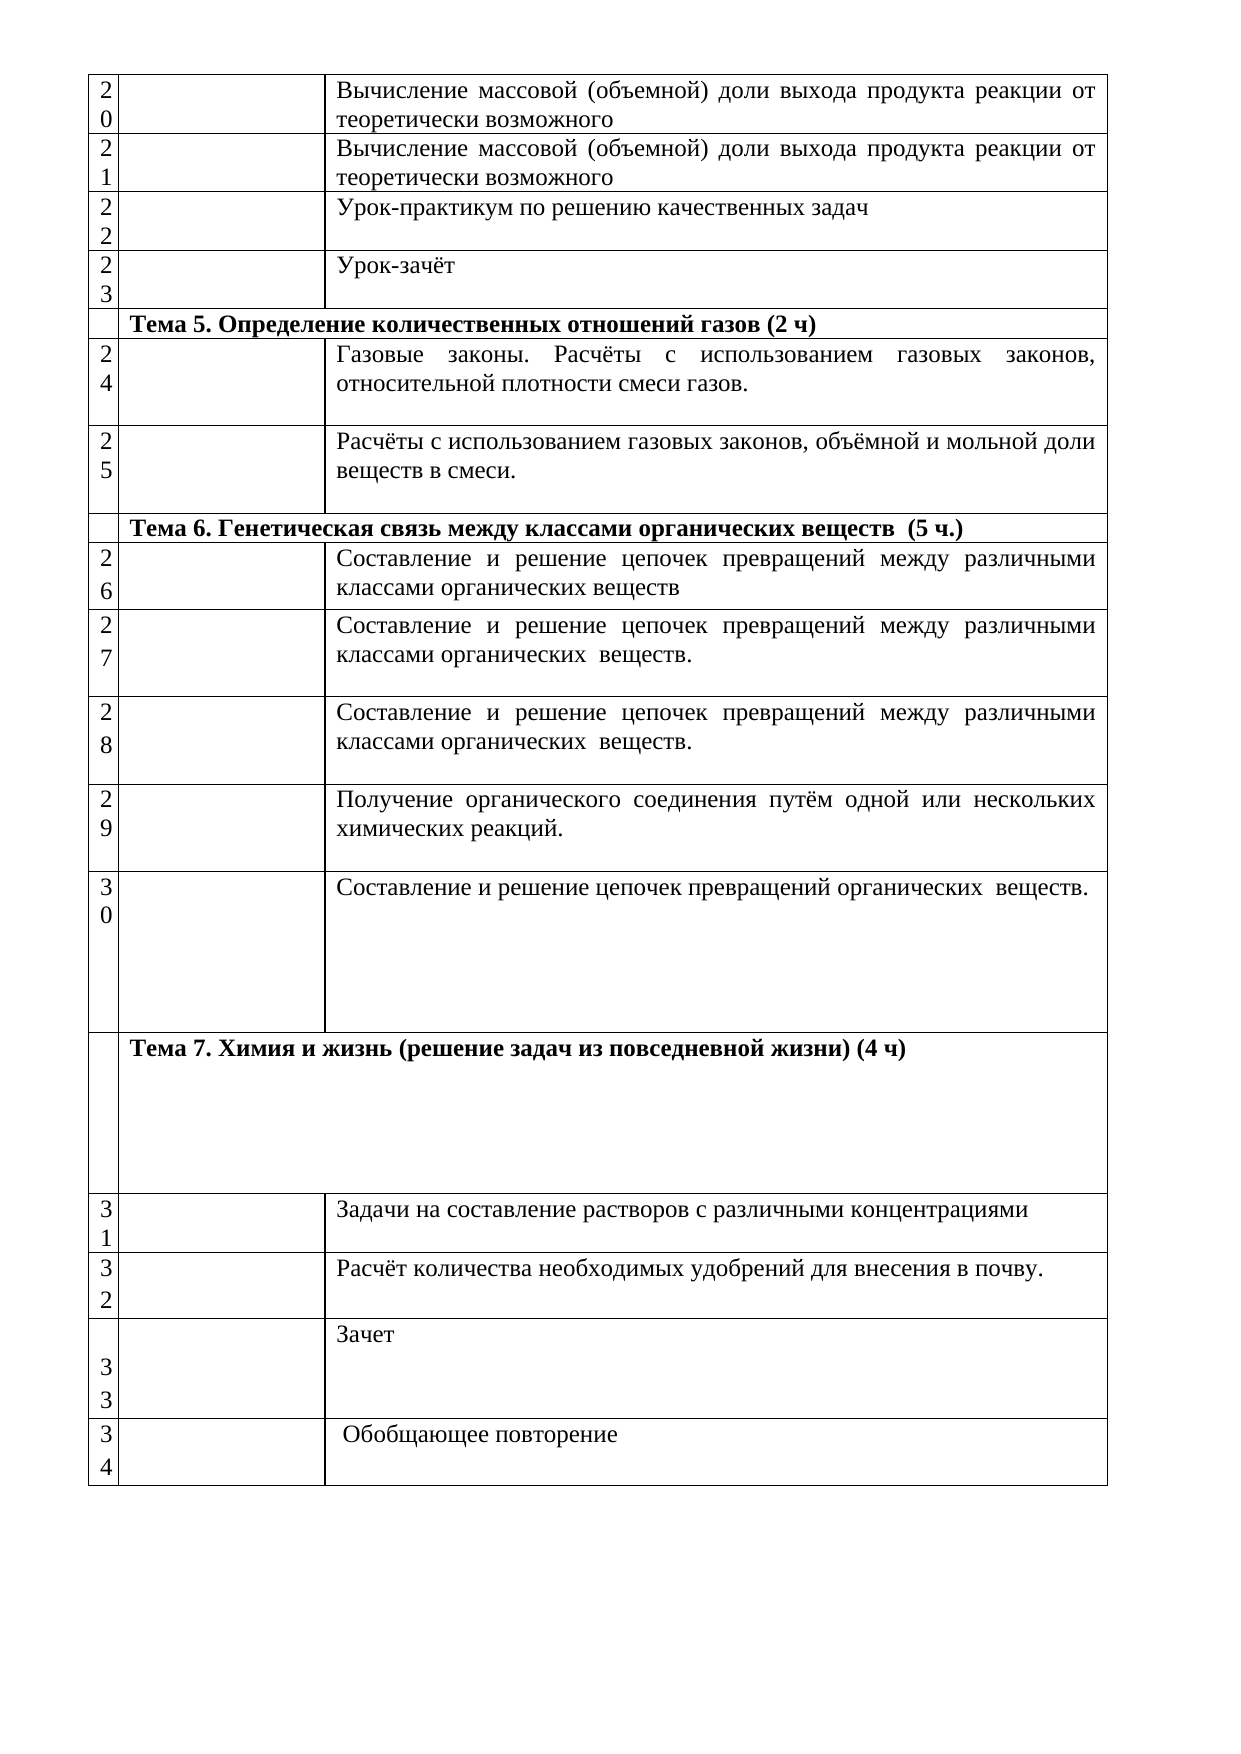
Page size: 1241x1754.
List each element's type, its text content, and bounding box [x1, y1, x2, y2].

table_cell Вычисление массовой (объемной) доли выхода продукта реакции от теоретически возможного [326, 75, 1107, 132]
table_cell Тема 5. Определение количественных отношений газов (2 ч) [119, 309, 1107, 338]
table_cell [119, 1194, 324, 1252]
table_cell 26 [89, 543, 118, 609]
table_cell 30 [89, 872, 118, 1032]
table_cell Тема 6. Генетическая связь между классами органических веществ (5 ч.) [119, 514, 1107, 542]
table_cell Обобщающее повторение [326, 1419, 1107, 1484]
table_cell Расчёты с использованием газовых законов, объёмной и мольной доли веществ в смеси. [326, 426, 1107, 512]
table_cell [119, 192, 324, 249]
table_cell 27 [89, 610, 118, 696]
table_cell [89, 309, 118, 338]
table_cell Составление и решение цепочек превращений между различными классами органических веществ [326, 543, 1107, 609]
table_cell Урок-зачёт [326, 251, 1107, 308]
table_cell 29 [89, 785, 118, 871]
table_cell 21 [89, 134, 118, 191]
table_cell 24 [89, 339, 118, 425]
table_cell Составление и решение цепочек превращений между различными классами органических веществ. [326, 697, 1107, 783]
table_cell [119, 543, 324, 609]
table_cell Получение органического соединения путём одной или нескольких химических реакций. [326, 785, 1107, 871]
table_cell [89, 514, 118, 542]
table_cell [119, 1253, 324, 1318]
table_cell 25 [89, 426, 118, 512]
table_cell [119, 610, 324, 696]
table_cell 33 [89, 1319, 118, 1418]
table_cell [119, 785, 324, 871]
table_cell [119, 697, 324, 783]
table_cell [119, 339, 324, 425]
table_cell 32 [89, 1253, 118, 1318]
table_cell Зачет [326, 1319, 1107, 1418]
table_cell [119, 1319, 324, 1418]
table_cell 31 [89, 1194, 118, 1252]
table_cell [119, 75, 324, 132]
table_cell Составление и решение цепочек превращений органических веществ. [326, 872, 1107, 1032]
table_cell Урок-практикум по решению качественных задач [326, 192, 1107, 249]
table_cell 34 [89, 1419, 118, 1484]
table_cell Задачи на составление растворов с различными концентрациями [326, 1194, 1107, 1252]
table_cell Тема 7. Химия и жизнь (решение задач из повседневной жизни) (4 ч) [119, 1033, 1107, 1193]
table_cell Вычисление массовой (объемной) доли выхода продукта реакции от теоретически возможного [326, 134, 1107, 191]
table_cell [119, 872, 324, 1032]
table_cell Составление и решение цепочек превращений между различными классами органических веществ. [326, 610, 1107, 696]
table_cell [119, 426, 324, 512]
table_cell 28 [89, 697, 118, 783]
table_cell [119, 1419, 324, 1484]
table_cell Расчёт количества необходимых удобрений для внесения в почву. [326, 1253, 1107, 1318]
table_cell [119, 134, 324, 191]
table_cell [119, 251, 324, 308]
table_cell 23 [89, 251, 118, 308]
table_cell 22 [89, 192, 118, 249]
table_cell 20 [89, 75, 118, 132]
table_cell [89, 1033, 118, 1193]
table_cell Газовые законы. Расчёты с использованием газовых законов, относительной плотности смеси газов. [326, 339, 1107, 425]
